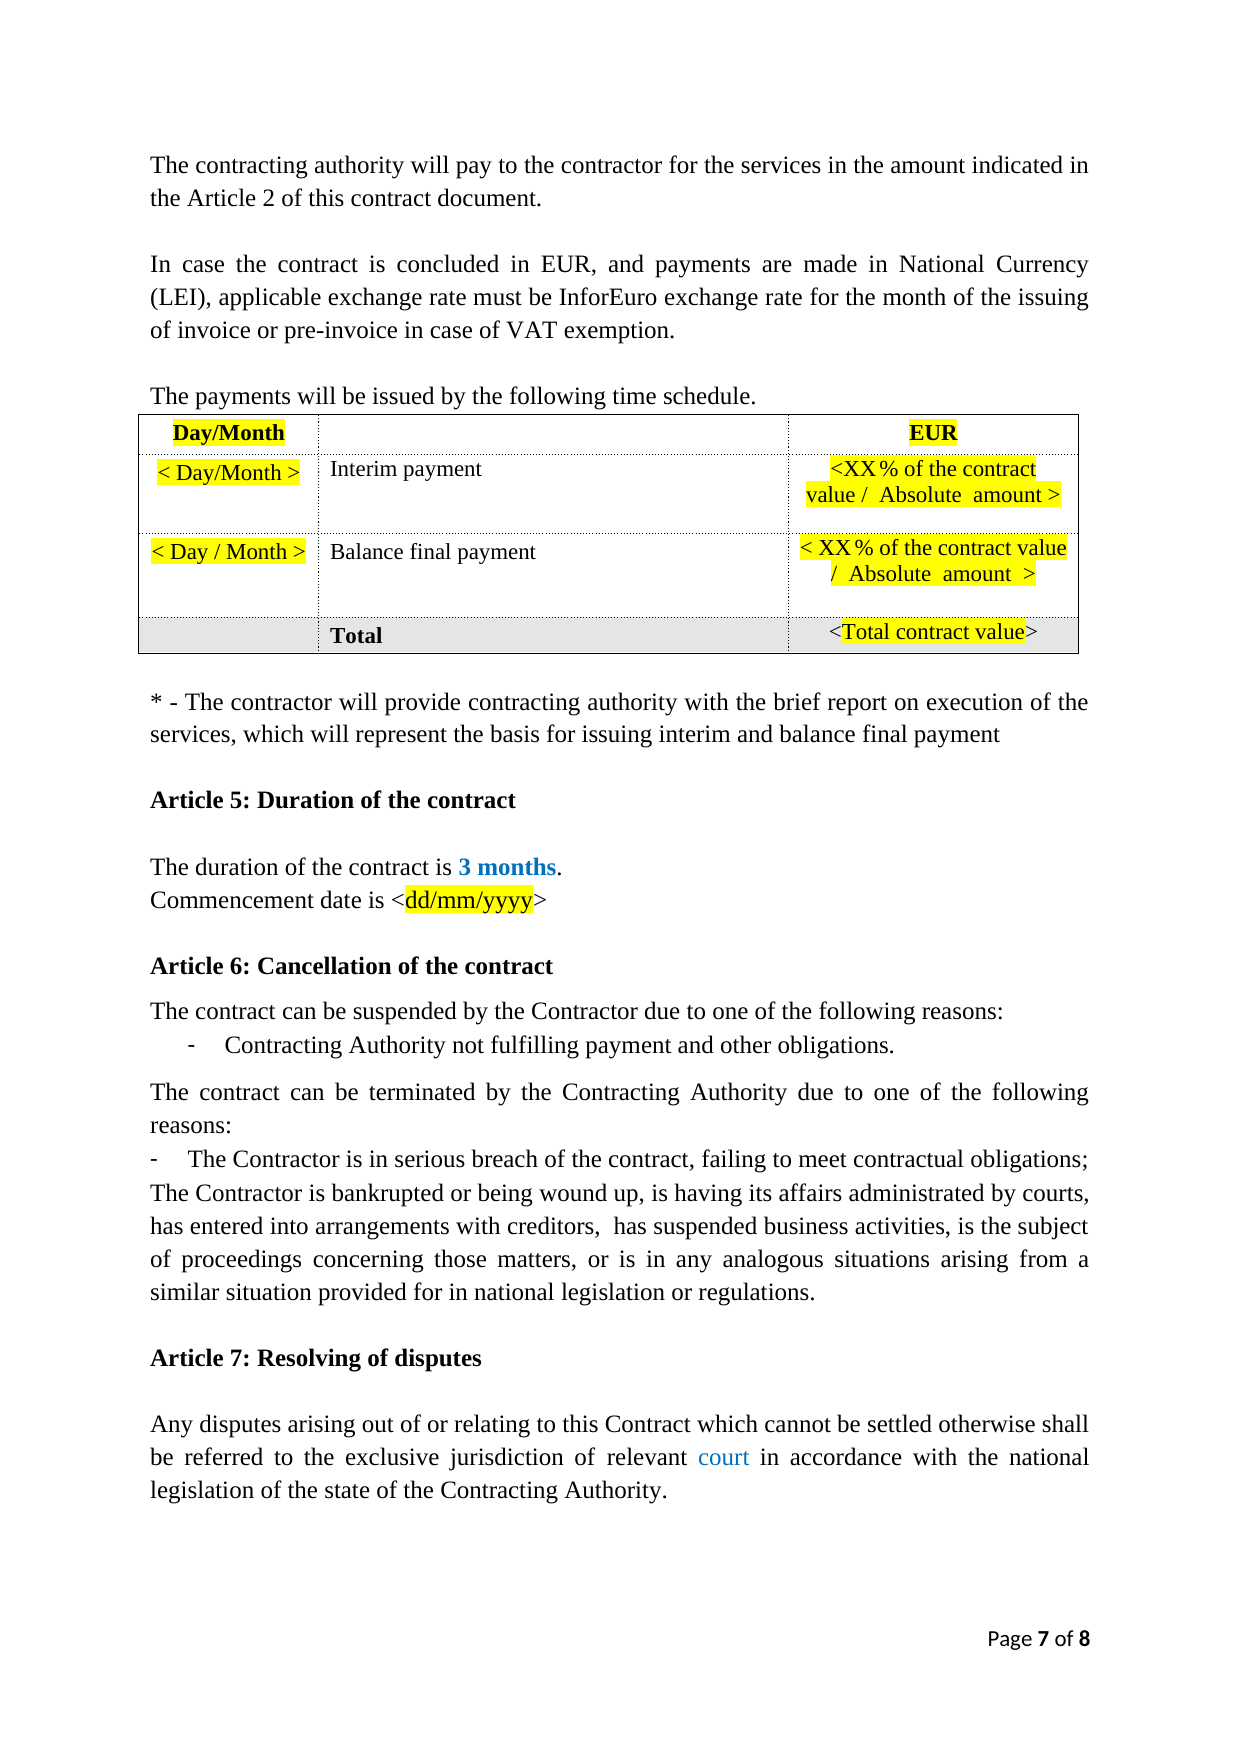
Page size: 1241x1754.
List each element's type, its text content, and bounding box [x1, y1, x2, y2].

text * - The contractor will provide contracting authority with the brief report on execution of the services, which will represent the basis for issuing interim and balance final payment [150, 687, 1090, 748]
table_header EUR [788, 415, 1078, 454]
text The contract can be terminated by the Contracting Authority due to one of the following reasons: [150, 1077, 1090, 1138]
text Any disputes arising out of or relating to this Contract which cannot be settled otherwise shall be referred to the exclusive jurisdiction of relevant court in accordance with the national legislation of the state of the Contracting Authority. [150, 1409, 1090, 1504]
text Article 6: Cancellation of the contract [150, 951, 1090, 979]
table_cell < Day / Month > [139, 533, 319, 617]
list The Contractor is in serious breach of the contract, failing to meet contractual obligations; [150, 1143, 1090, 1173]
text The payments will be issued by the following time schedule. [150, 381, 1090, 410]
table_cell Total [319, 617, 788, 652]
table_cell [139, 617, 319, 652]
text Commencement date is <dd/mm/yyyy> [533, 885, 1090, 913]
text The contract can be suspended by the Contractor due to one of the following reasons: [150, 996, 1090, 1025]
table_header Day/Month [139, 415, 319, 454]
table_cell < Day/Month > [139, 454, 319, 532]
text In case the contract is concluded in EUR, and payments are made in National Currency (LEI), applicable exchange rate must be InforEuro exchange rate for the month of the issuing of invoice or pre-invoice in case of VAT exemption. [150, 249, 1090, 344]
table_cell Balance final payment [319, 533, 788, 617]
list Contracting Authority not fulfilling payment and other obligations. [187, 1029, 1090, 1060]
text Commencement date is <dd/mm/yyyy> [150, 885, 405, 913]
table_cell <XX % of the contract value / Absolute amount > [788, 454, 1078, 532]
table_header [319, 415, 788, 454]
text The duration of the contract is 3 months. [150, 852, 1090, 880]
table_cell < XX % of the contract value / Absolute amount > [788, 533, 1078, 617]
text Article 5: Duration of the contract [150, 786, 1090, 814]
text The Contractor is bankrupted or being wound up, is having its affairs administrated by courts, has entered into arrangements with creditors, has suspended business activities, is the subject of proceedings concerning those matters, or is in any analogous situations arising from a similar situation provided for in national legislation or regulations. [150, 1178, 1090, 1306]
text Article 7: Resolving of disputes [150, 1343, 1090, 1372]
table_cell Interim payment [319, 454, 788, 532]
text The contracting authority will pay to the contractor for the services in the amount indicated in the Article 2 of this contract document. [150, 150, 1090, 212]
table_cell <Total contract value> [788, 617, 1078, 652]
